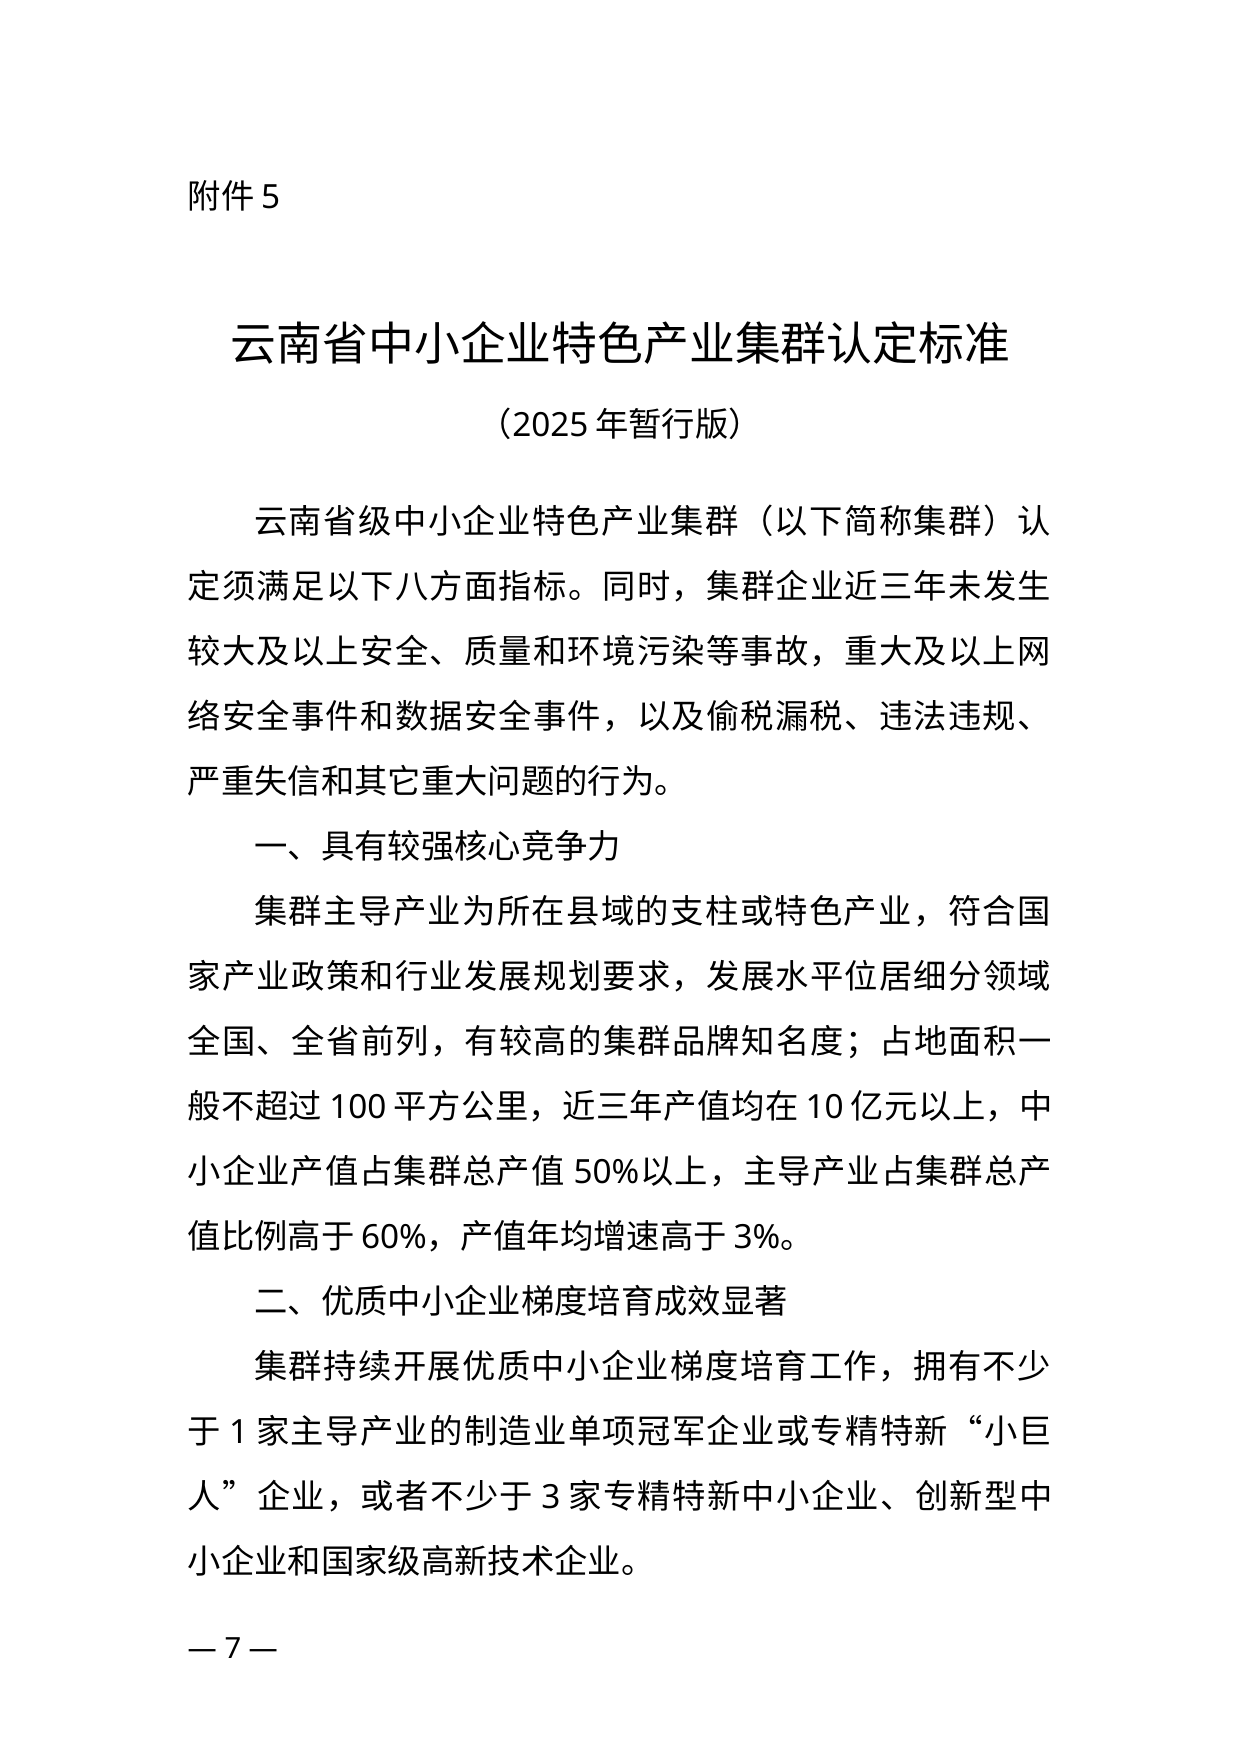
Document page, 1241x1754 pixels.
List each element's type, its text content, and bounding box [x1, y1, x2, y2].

text 附件5 [187, 162, 1053, 227]
text （2025年暂行版） [187, 389, 1053, 454]
text 云南省中小企业特色产业集群认定标准 [187, 292, 1053, 389]
text 集群持续开展优质中小企业梯度培育工作，拥有不少于1家主导产业的制造业单项冠军企业或专精特新“小巨人”企业，或者不少于3家专精特新中小企业、创新型中小企业和国家级高新技术企业。 [187, 1332, 1053, 1592]
text 云南省级中小企业特色产业集群（以下简称集群）认定须满足以下八方面指标。同时，集群企业近三年未发生较大及以上安全、质量和环境污染等事故，重大及以上网络安全事件和数据安全事件，以及偷税漏税、违法违规、严重失信和其它重大问题的行为。 [187, 487, 1053, 812]
text 一、具有较强核心竞争力 [187, 812, 1053, 877]
text 集群主导产业为所在县域的支柱或特色产业，符合国家产业政策和行业发展规划要求，发展水平位居细分领域全国、全省前列，有较高的集群品牌知名度；占地面积一般不超过100平方公里，近三年产值均在10亿元以上，中小企业产值占集群总产值50%以上，主导产业占集群总产值比例高于60%，产值年均增速高于3%。 [187, 877, 1053, 1267]
text 二、优质中小企业梯度培育成效显著 [187, 1267, 1053, 1332]
